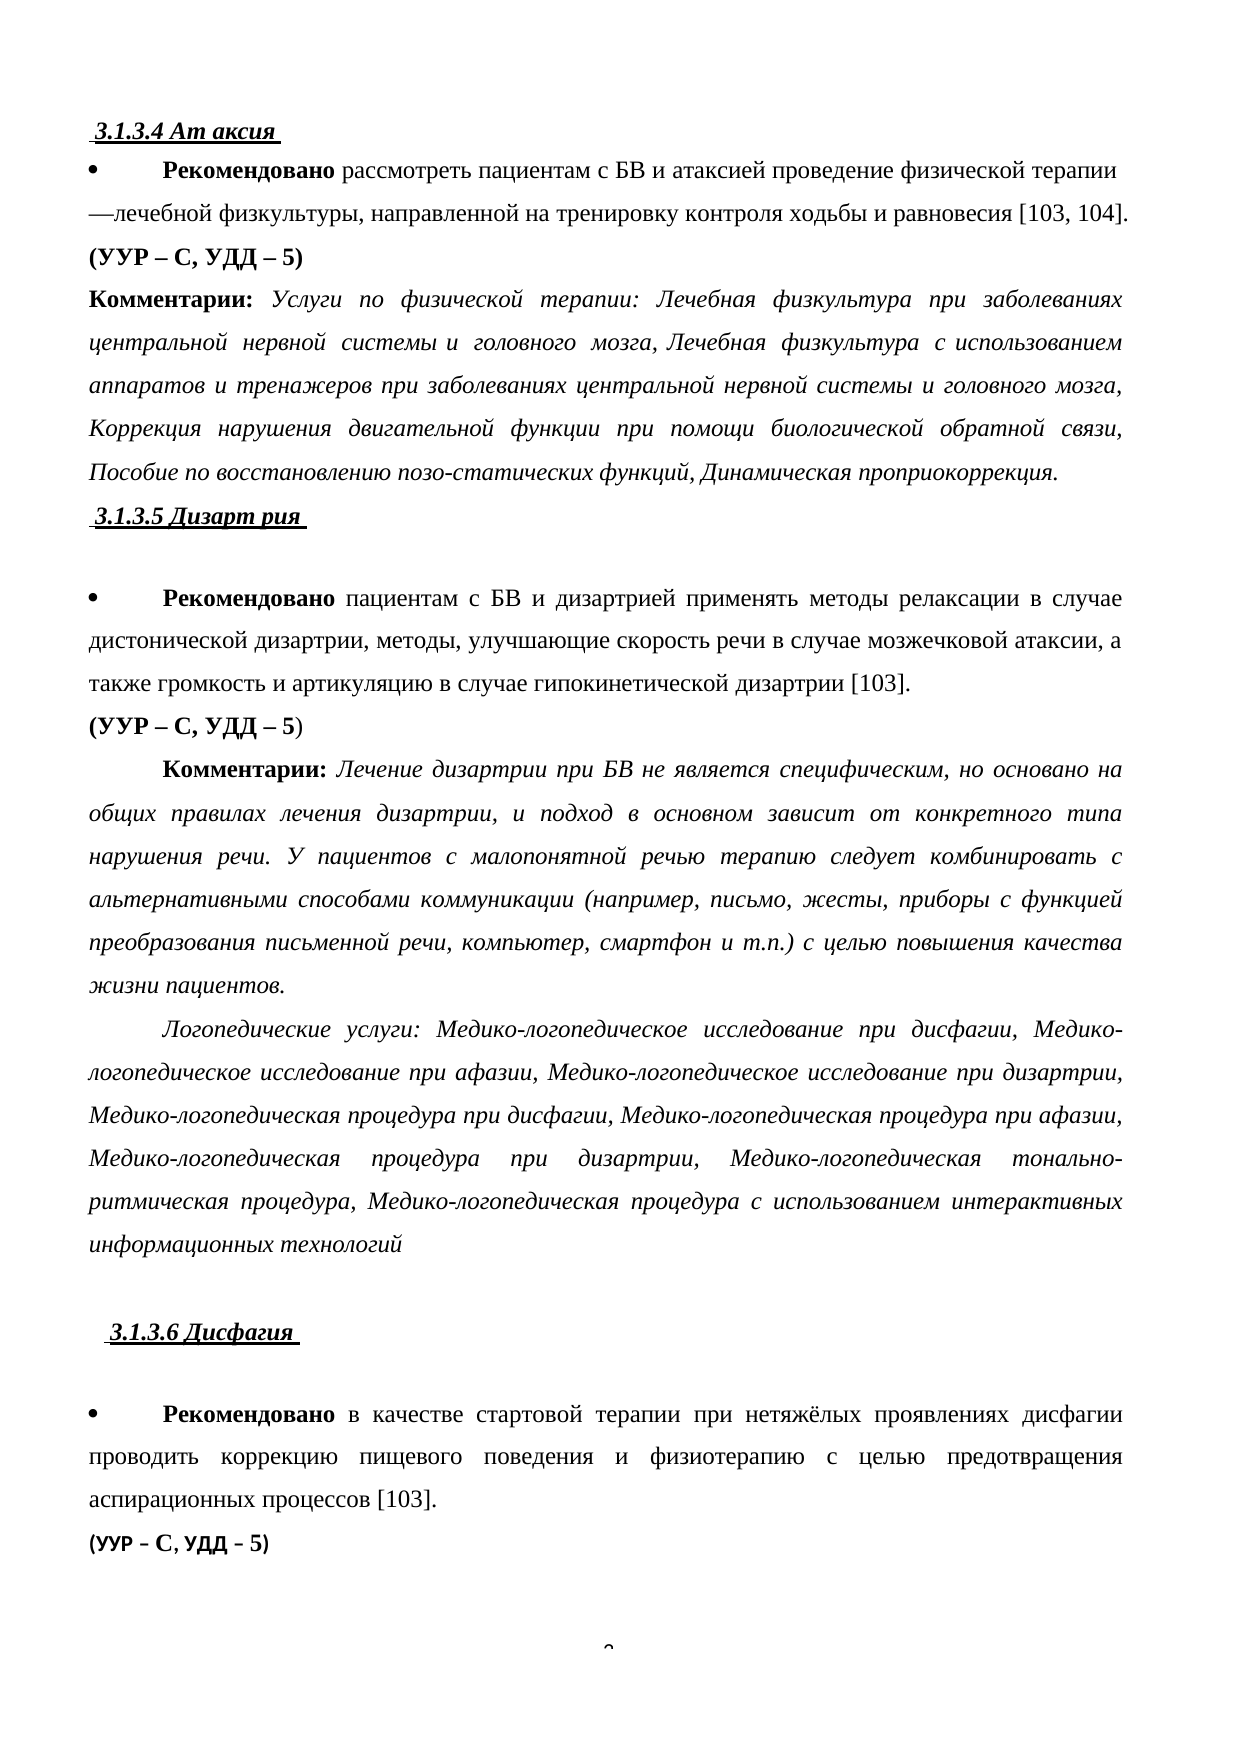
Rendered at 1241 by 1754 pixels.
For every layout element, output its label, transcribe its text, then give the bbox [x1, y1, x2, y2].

text (УУР – С, УДД – 5) [89, 1528, 1134, 1557]
text Комментарии: Услуги по физической терапии: Лечебная физкультура при заболеваниях центральной нервной системы и головного мозга, Лечебная физкультура с использованием аппаратов и тренажеров при заболеваниях центральной нервной системы и головного мозга, Коррекция нарушения двигательной функции при помощи биологической обратной связи, Пособие по восстановлению позо-статических функций, Динамическая проприокоррекция. [89, 284, 1122, 485]
text —лечебной физкультуры, направленной на тренировку контроля ходьбы и равновесия [103, 104]. [89, 198, 1134, 227]
text Комментарии: Лечение дизартрии при БВ не является специфическим, но основано на общих правилах лечения дизартрии, и подход в основном зависит от конкретного типа нарушения речи. У пациентов с малопонятной речью терапию следует комбинировать с альтернативными способами коммуникации (например, письмо, жесты, приборы с функцией преобразования письменной речи, компьютер, смартфон и т.п.) с целью повышения качества жизни пациентов. [89, 754, 1123, 999]
subtitle (УУР – С, УДД – 5) [89, 711, 1134, 740]
list Рекомендовано рассмотреть пациентам с БВ и атаксией проведение физической терапии [89, 155, 1134, 184]
list Рекомендовано пациентам с БВ и дизартрией применять методы релаксации в случае дистонической дизартрии, методы, улучшающие скорость речи в случае мозжечковой атаксии, а также громкость и артикуляцию в случае гипокинетической дизартрии [103]. [89, 583, 1122, 697]
subtitle 3.1.3.5 Дизарт рия [89, 501, 1134, 529]
subtitle 3.1.3.4 Ат аксия [89, 116, 1134, 145]
subtitle 3.1.3.6 Дисфагия [77, 1317, 320, 1346]
text Логопедические услуги: Медико-логопедическое исследование при дисфагии, Медико- логопедическое исследование при афазии, Медико-логопедическое исследование при дизартрии, Медико-логопедическая процедура при дисфагии, Медико-логопедическая процедура при афазии, Медико-логопедическая процедура при дизартрии, Медико-логопедическая тонально- ритмическая процедура, Медико-логопедическая процедура с использованием интерактивных информационных технологий [89, 1014, 1123, 1258]
subtitle (УУР – С, УДД – 5) [89, 242, 1134, 270]
list Рекомендовано в качестве стартовой терапии при нетяжёлых проявлениях дисфагии проводить коррекцию пищевого поведения и физиотерапию с целью предотвращения аспирационных процессов [103]. [89, 1399, 1123, 1513]
